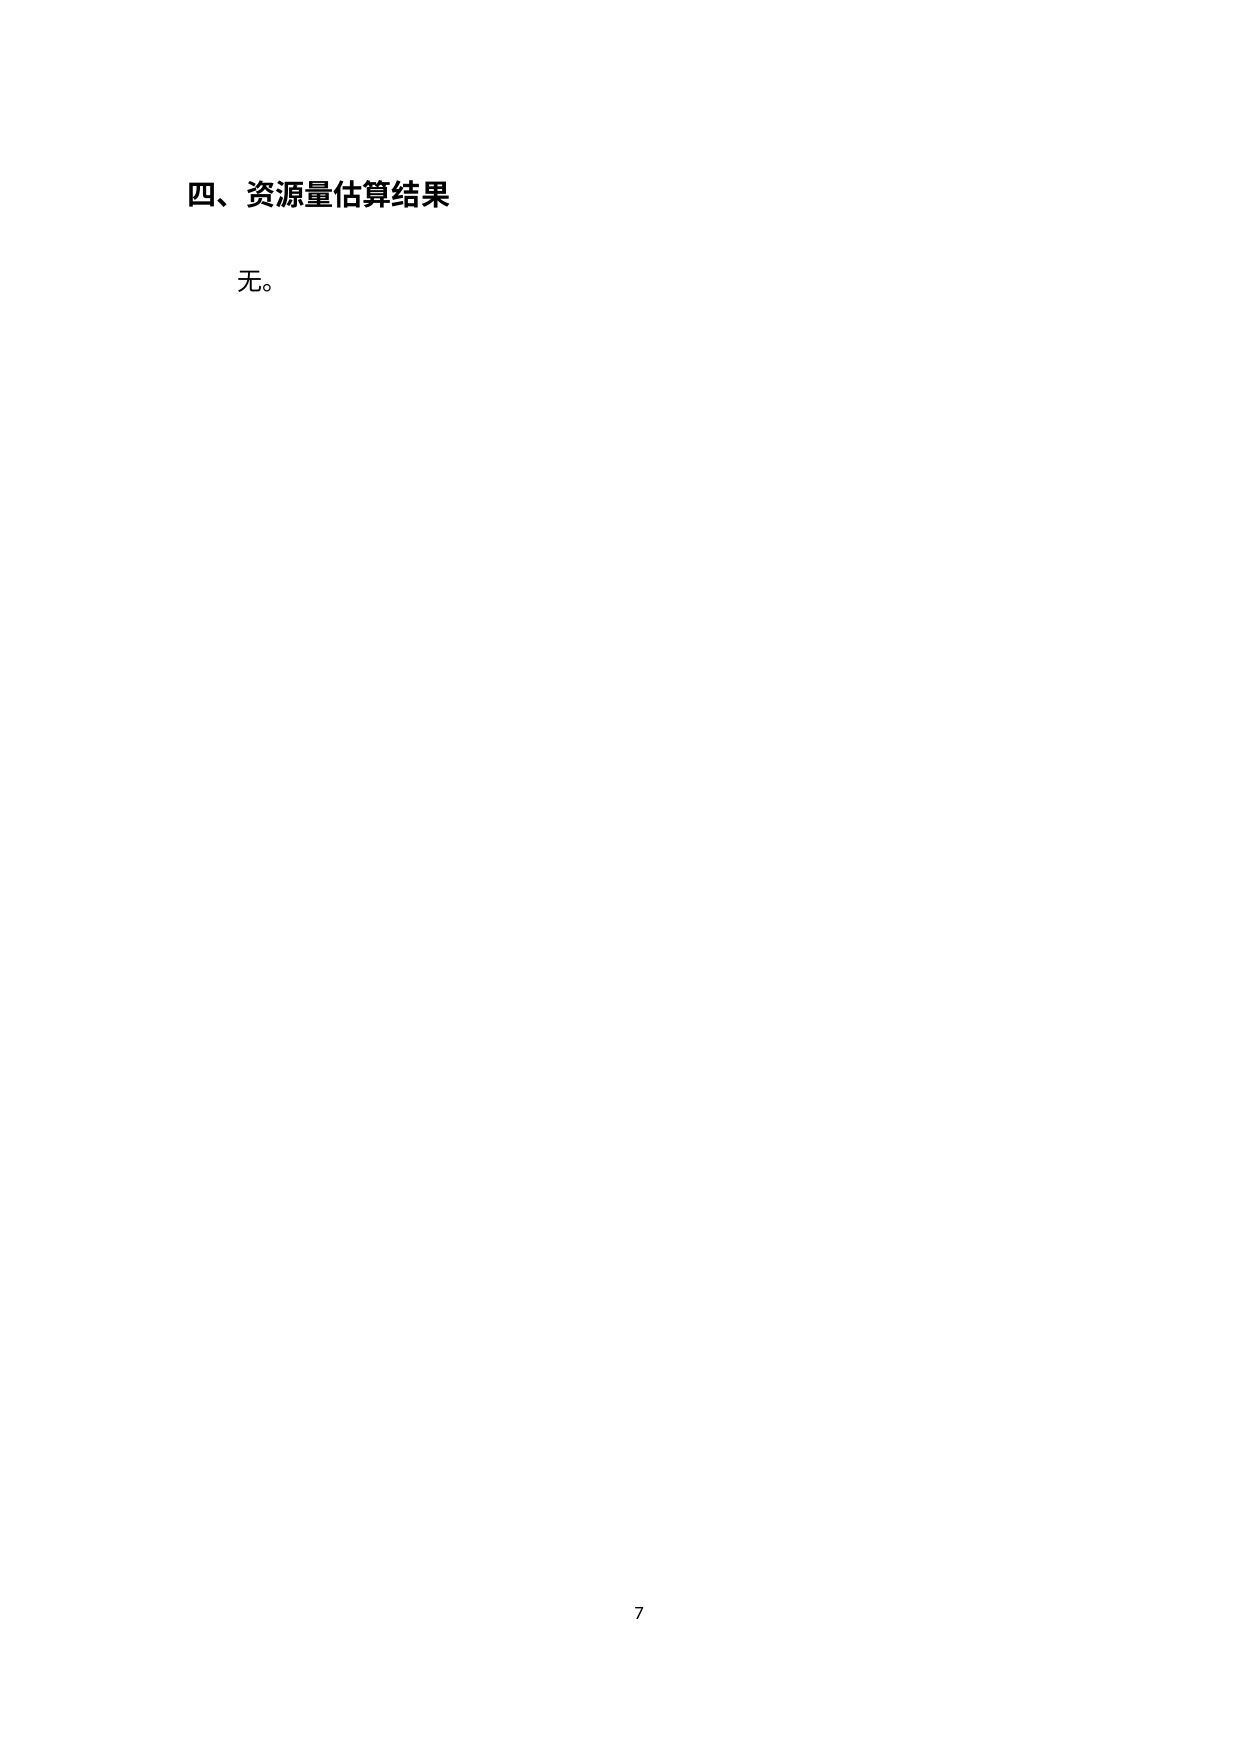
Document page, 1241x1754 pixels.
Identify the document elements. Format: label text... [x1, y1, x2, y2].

text 无。 [187, 247, 1053, 312]
subtitle 四、资源量估算结果 [187, 161, 1053, 226]
